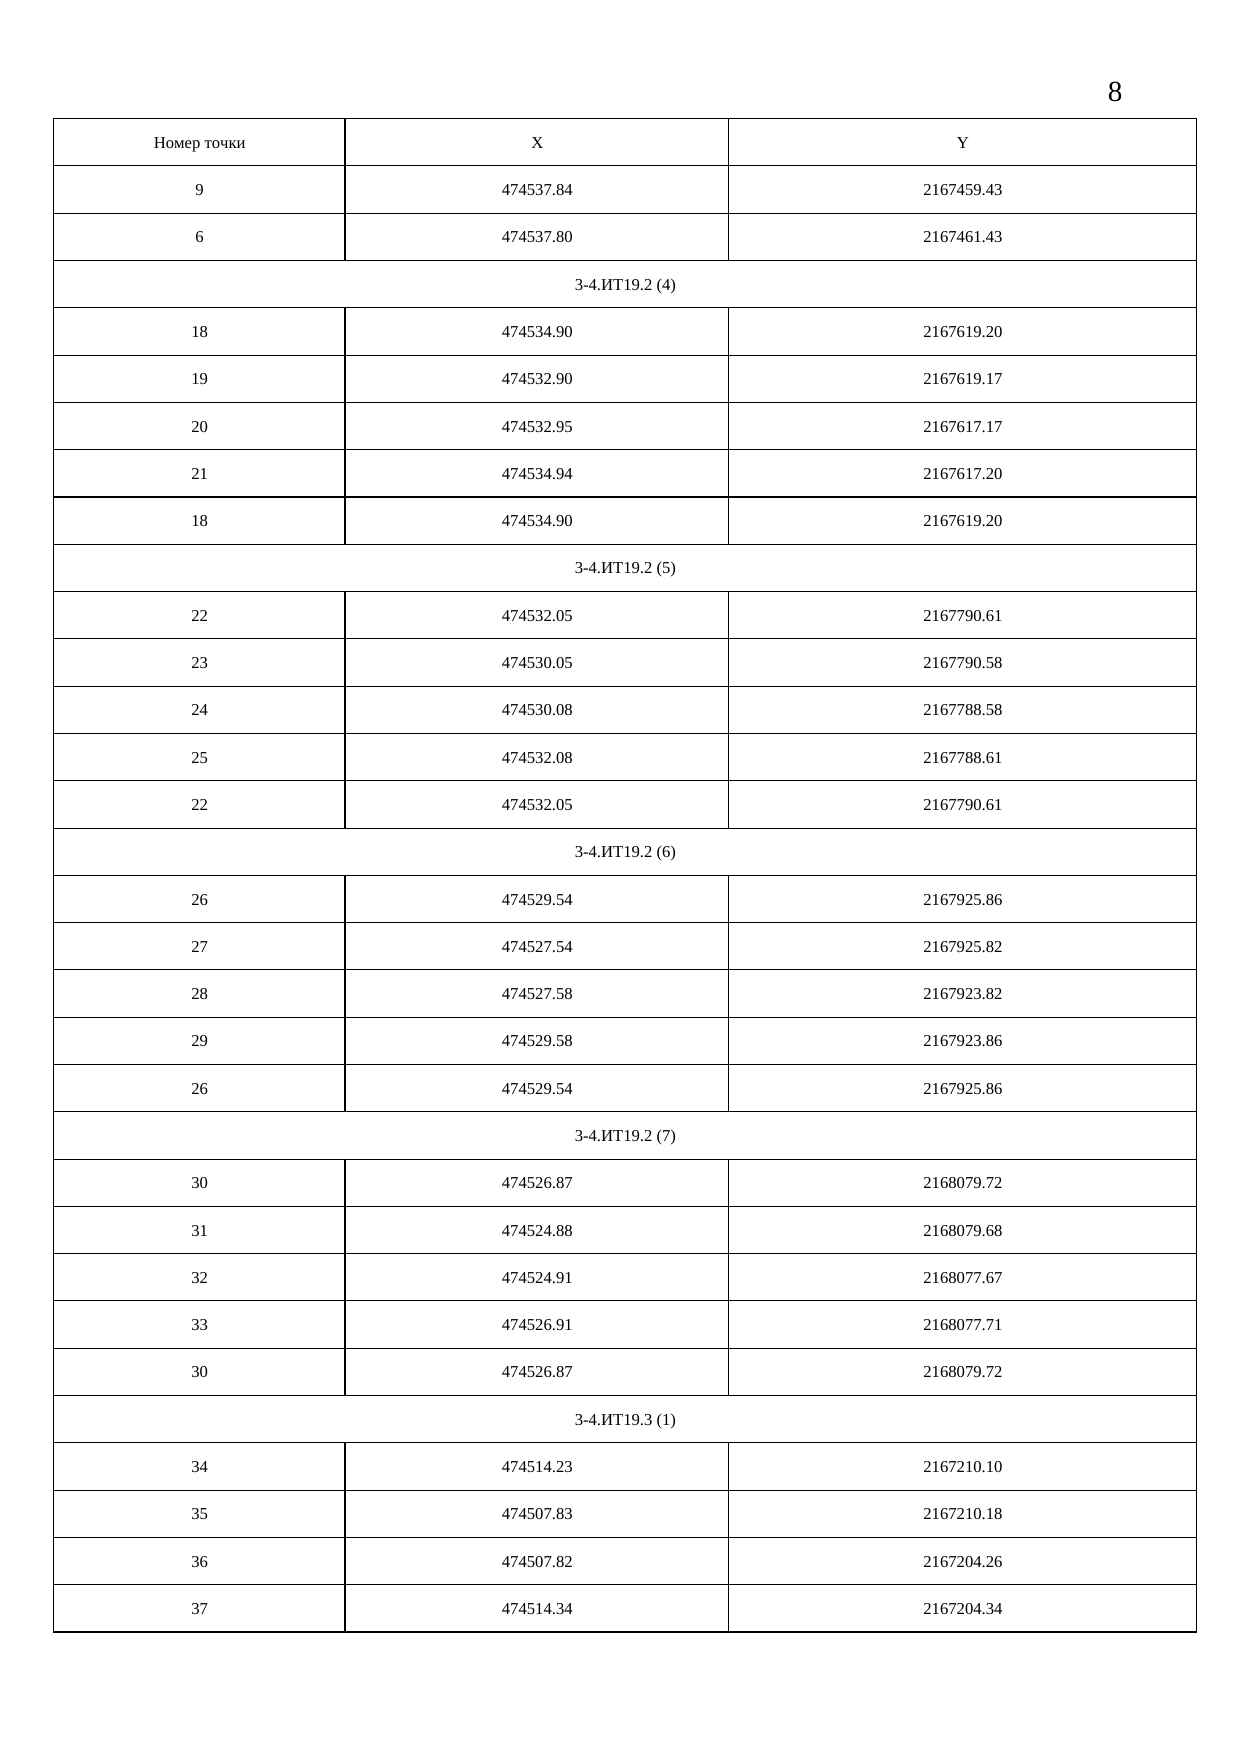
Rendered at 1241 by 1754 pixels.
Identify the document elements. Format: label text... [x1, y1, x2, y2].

table_cell 474532.90 [346, 356, 728, 402]
table_cell 474534.94 [346, 450, 728, 496]
table_cell 31 [54, 1207, 344, 1253]
table_cell 22 [54, 781, 344, 827]
table_cell 474529.54 [346, 1065, 728, 1111]
table_cell 26 [54, 876, 344, 922]
table_cell 474534.90 [346, 308, 728, 354]
table_cell 6 [54, 214, 344, 260]
table_header Номер точки [54, 119, 344, 165]
table_cell 474527.54 [346, 923, 728, 969]
table_cell 28 [54, 970, 344, 1017]
table_cell 3-4.ИТ19.2 (5) [54, 545, 1196, 591]
table_cell 32 [54, 1254, 344, 1300]
table_cell 474537.84 [346, 166, 728, 213]
table_cell 33 [54, 1301, 344, 1348]
table_cell 474529.58 [346, 1018, 728, 1064]
table_cell 2167210.18 [729, 1491, 1196, 1537]
table_cell 474526.91 [346, 1301, 728, 1348]
table_cell 474530.05 [346, 639, 728, 686]
table_cell 30 [54, 1160, 344, 1206]
table_cell 474537.80 [346, 214, 728, 260]
table_cell 2168079.72 [729, 1349, 1196, 1395]
table_cell 2167204.26 [729, 1538, 1196, 1584]
table_cell 474514.34 [346, 1585, 728, 1631]
table_cell 2167788.58 [729, 687, 1196, 733]
table_cell 2167459.43 [729, 166, 1196, 213]
table_cell 474532.05 [346, 781, 728, 827]
table_cell 21 [54, 450, 344, 496]
table_cell 18 [54, 498, 344, 544]
table_cell 3-4.ИТ19.2 (7) [54, 1112, 1196, 1158]
table_cell 2168079.68 [729, 1207, 1196, 1253]
table_cell 18 [54, 308, 344, 354]
table_cell 3-4.ИТ19.2 (4) [54, 261, 1196, 307]
table_cell 19 [54, 356, 344, 402]
table_cell 2167923.86 [729, 1018, 1196, 1064]
table_cell 474534.90 [346, 498, 728, 544]
table_cell 23 [54, 639, 344, 686]
table_cell 36 [54, 1538, 344, 1584]
table_cell 37 [54, 1585, 344, 1631]
table_cell 26 [54, 1065, 344, 1111]
table_cell 2168077.71 [729, 1301, 1196, 1348]
table_cell 24 [54, 687, 344, 733]
table_cell 2167204.34 [729, 1585, 1196, 1631]
table_cell 2168077.67 [729, 1254, 1196, 1300]
table_cell 474507.83 [346, 1491, 728, 1537]
table_cell 474532.05 [346, 592, 728, 638]
table_cell 474507.82 [346, 1538, 728, 1584]
table_cell 474532.95 [346, 403, 728, 449]
table_cell 9 [54, 166, 344, 213]
table_cell 2167788.61 [729, 734, 1196, 780]
table_cell 22 [54, 592, 344, 638]
table_cell 2167925.86 [729, 876, 1196, 922]
table_cell 2167619.20 [729, 308, 1196, 354]
table_cell 2167790.61 [729, 781, 1196, 827]
table_cell 2167619.20 [729, 498, 1196, 544]
table_cell 474514.23 [346, 1443, 728, 1489]
table_cell 2167790.61 [729, 592, 1196, 638]
table_cell 20 [54, 403, 344, 449]
table_cell 30 [54, 1349, 344, 1395]
table_cell 25 [54, 734, 344, 780]
table_cell 2167210.10 [729, 1443, 1196, 1489]
table_cell 3-4.ИТ19.3 (1) [54, 1396, 1196, 1442]
table_cell 2167619.17 [729, 356, 1196, 402]
table_cell 2167925.82 [729, 923, 1196, 969]
table_cell 474526.87 [346, 1160, 728, 1206]
table_cell 35 [54, 1491, 344, 1537]
table_cell 2167790.58 [729, 639, 1196, 686]
table_cell 474527.58 [346, 970, 728, 1017]
table_cell 2167461.43 [729, 214, 1196, 260]
table_cell 474532.08 [346, 734, 728, 780]
table_cell 474524.91 [346, 1254, 728, 1300]
table_header Y [729, 119, 1196, 165]
table_cell 34 [54, 1443, 344, 1489]
table_cell 474526.87 [346, 1349, 728, 1395]
table_cell 2167923.82 [729, 970, 1196, 1017]
table_cell 2168079.72 [729, 1160, 1196, 1206]
table_cell 474524.88 [346, 1207, 728, 1253]
table_cell 2167617.20 [729, 450, 1196, 496]
table_cell 474529.54 [346, 876, 728, 922]
table_cell 29 [54, 1018, 344, 1064]
table_cell 2167925.86 [729, 1065, 1196, 1111]
table_header X [346, 119, 728, 165]
table_cell 2167617.17 [729, 403, 1196, 449]
table_cell 27 [54, 923, 344, 969]
table_cell 474530.08 [346, 687, 728, 733]
table_cell 3-4.ИТ19.2 (6) [54, 829, 1196, 875]
